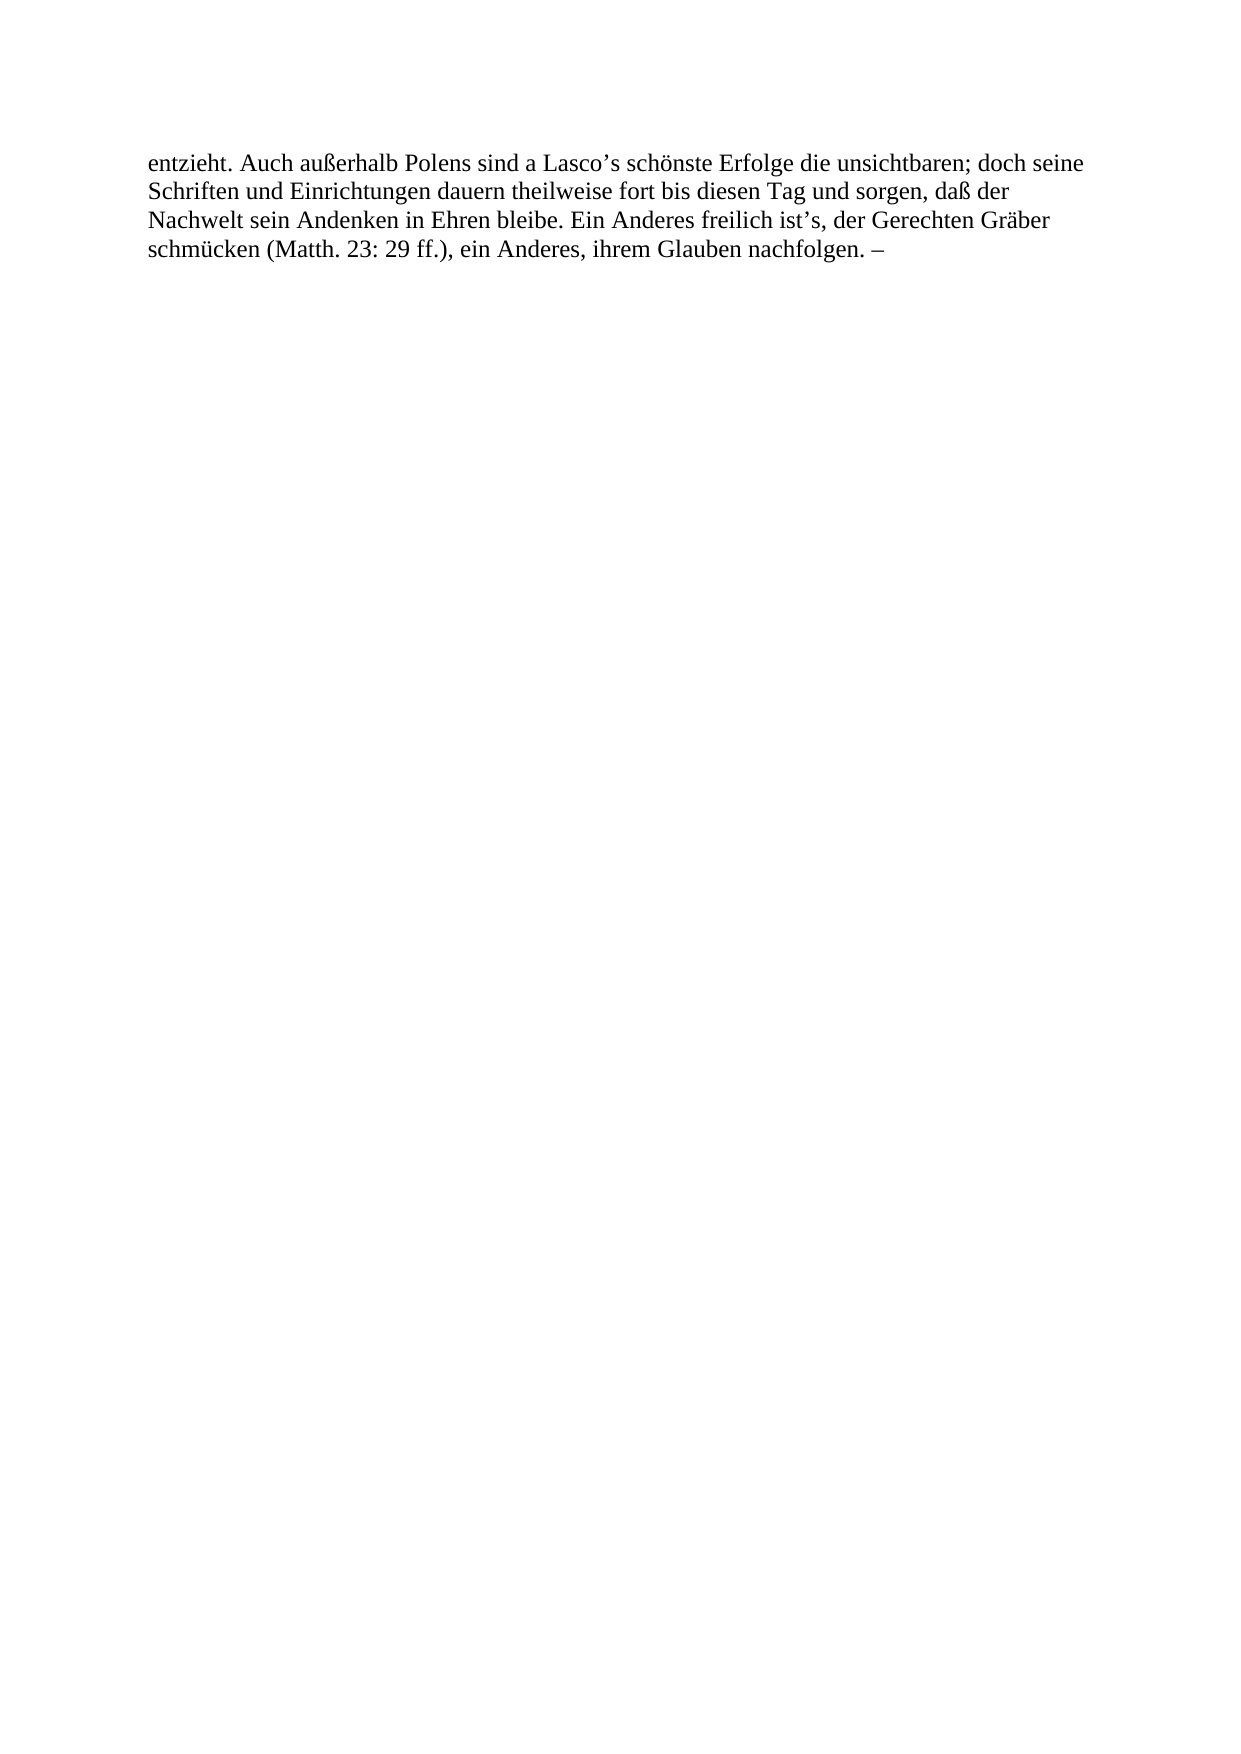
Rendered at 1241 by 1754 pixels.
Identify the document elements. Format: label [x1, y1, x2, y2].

text [148, 148, 1093, 263]
